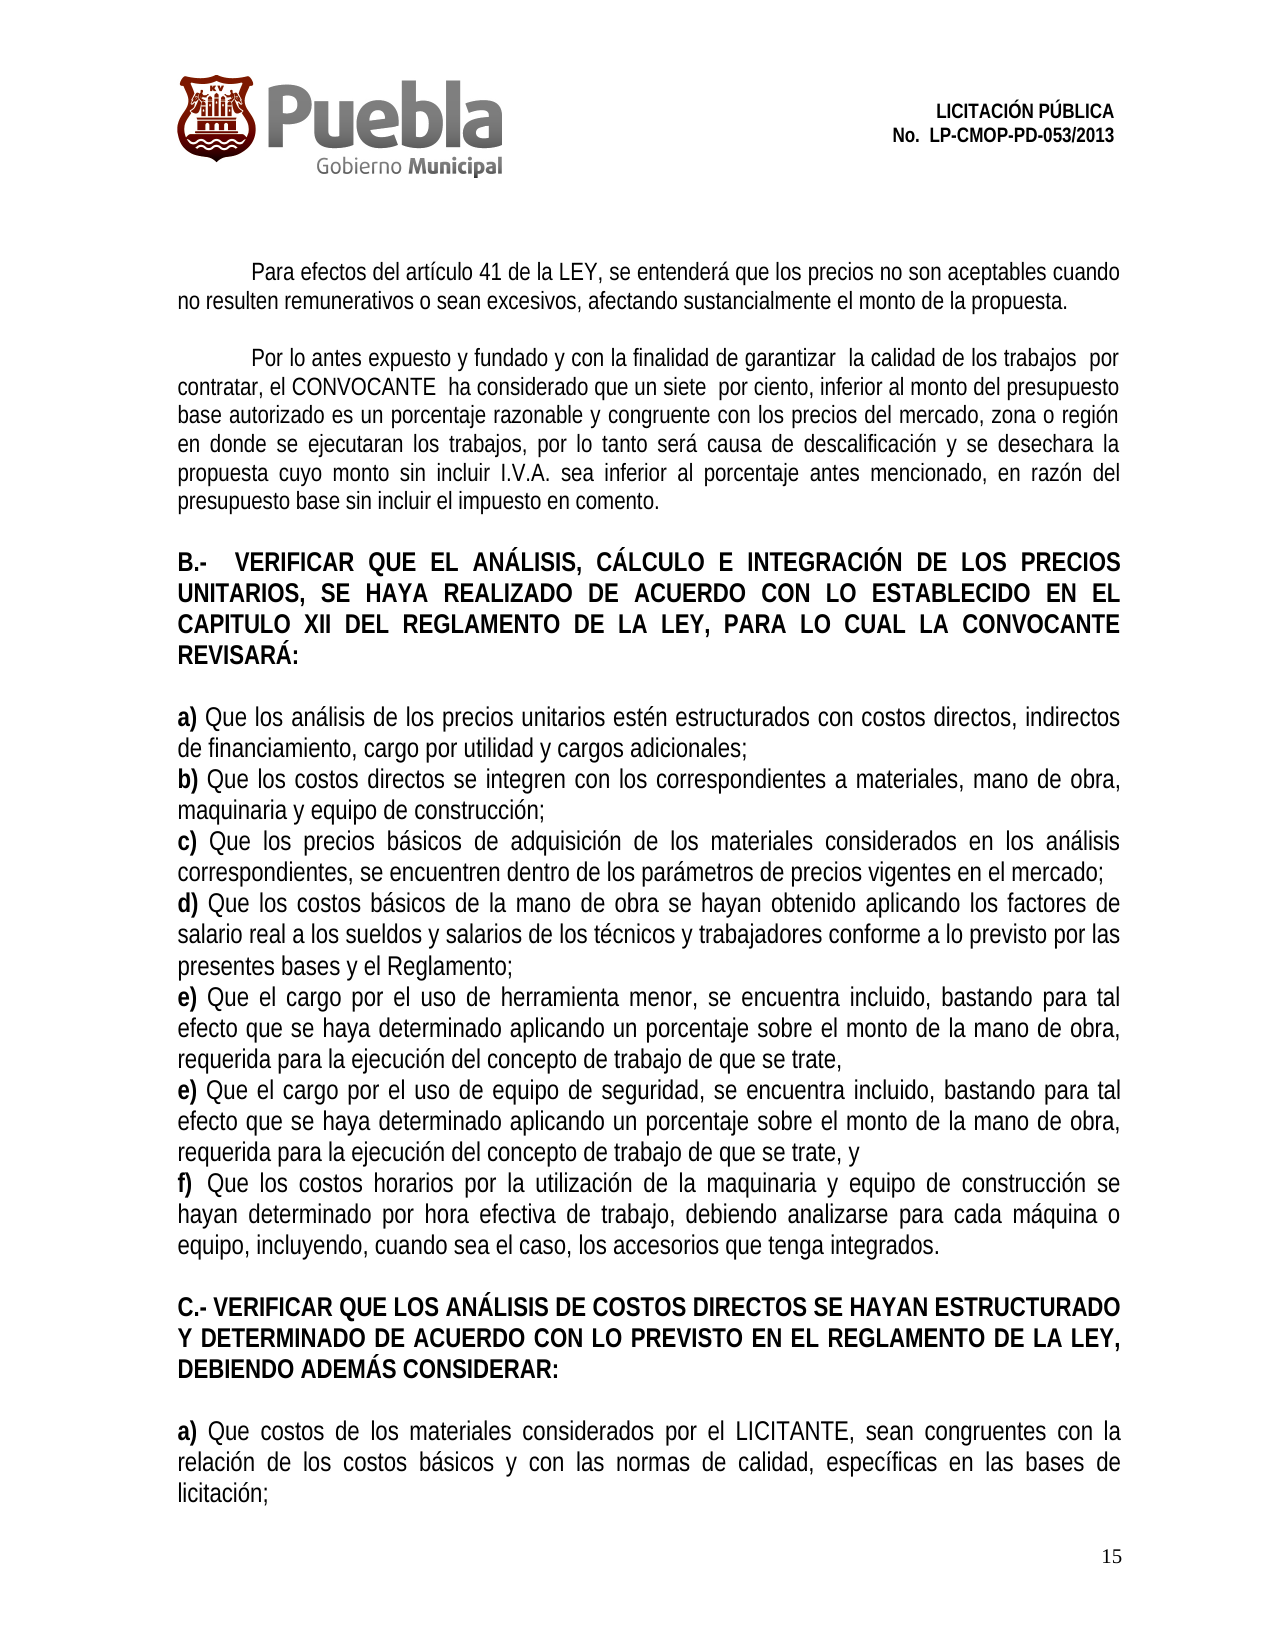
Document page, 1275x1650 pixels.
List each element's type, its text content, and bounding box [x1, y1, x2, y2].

text a) Que costos de los materiales considerados por el LICITANTE, sean congruentes con la relación de los costos básicos y con las normas de calidad, específicas en las bases de licitación; [177, 1415, 1122, 1508]
text C.- VERIFICAR QUE LOS ANÁLISIS DE COSTOS DIRECTOS SE HAYAN ESTRUCTURADO Y DETERMINADO DE ACUERDO CON LO PREVISTO EN EL REGLAMENTO DE LA LEY, DEBIENDO ADEMÁS CONSIDERAR: [177, 1291, 1122, 1384]
list Que los costos horarios por la utilización de la maquinaria y equipo de construcción se hayan determinado por hora efectiva de trabajo, debiendo analizarse para cada máquina o equipo, incluyendo, cuando sea el caso, los accesorios que tenga integrados. [177, 1167, 1122, 1260]
text b) Que los costos directos se integren con los correspondientes a materiales, mano de obra, maquinaria y equipo de construcción; [177, 763, 1122, 825]
text e) Que el cargo por el uso de equipo de seguridad, se encuentra incluido, bastando para tal efecto que se haya determinado aplicando un porcentaje sobre el monto de la mano de obra, requerida para la ejecución del concepto de trabajo de que se trate, y [177, 1074, 1122, 1167]
picture [177, 75, 502, 178]
text Por lo antes expuesto y fundado y con la finalidad de garantizar la calidad de los trabajos por contratar, el CONVOCANTE ha considerado que un siete por ciento, inferior al monto del presupuesto base autorizado es un porcentaje razonable y congruente con los precios del mercado, zona o región en donde se ejecutaran los trabajos, por lo tanto será causa de descalificación y se desechara la propuesta cuyo monto sin incluir I.V.A. sea inferior al porcentaje antes mencionado, en razón del presupuesto base sin incluir el impuesto en comento. [177, 343, 1122, 515]
text Para efectos del artículo 41 de la LEY, se entenderá que los precios no son aceptables cuando no resulten remunerativos o sean excesivos, afectando sustancialmente el monto de la propuesta. [177, 257, 1122, 314]
text d) Que los costos básicos de la mano de obra se hayan obtenido aplicando los factores de salario real a los sueldos y salarios de los técnicos y trabajadores conforme a lo previsto por las presentes bases y el Reglamento; [177, 887, 1122, 981]
text c) Que los precios básicos de adquisición de los materiales considerados en los análisis correspondientes, se encuentren dentro de los parámetros de precios vigentes en el mercado; [177, 825, 1122, 887]
text B.- VERIFICAR QUE EL ANÁLISIS, CÁLCULO E INTEGRACIÓN DE LOS PRECIOS UNITARIOS, SE HAYA REALIZADO DE ACUERDO CON LO ESTABLECIDO EN EL CAPITULO XII DEL REGLAMENTO DE LA LEY, PARA LO CUAL LA CONVOCANTE REVISARÁ: [177, 546, 1122, 670]
text e) Que el cargo por el uso de herramienta menor, se encuentra incluido, bastando para tal efecto que se haya determinado aplicando un porcentaje sobre el monto de la mano de obra, requerida para la ejecución del concepto de trabajo de que se trate, [177, 981, 1122, 1074]
text a) Que los análisis de los precios unitarios estén estructurados con costos directos, indirectos de financiamiento, cargo por utilidad y cargos adicionales; [177, 701, 1122, 763]
